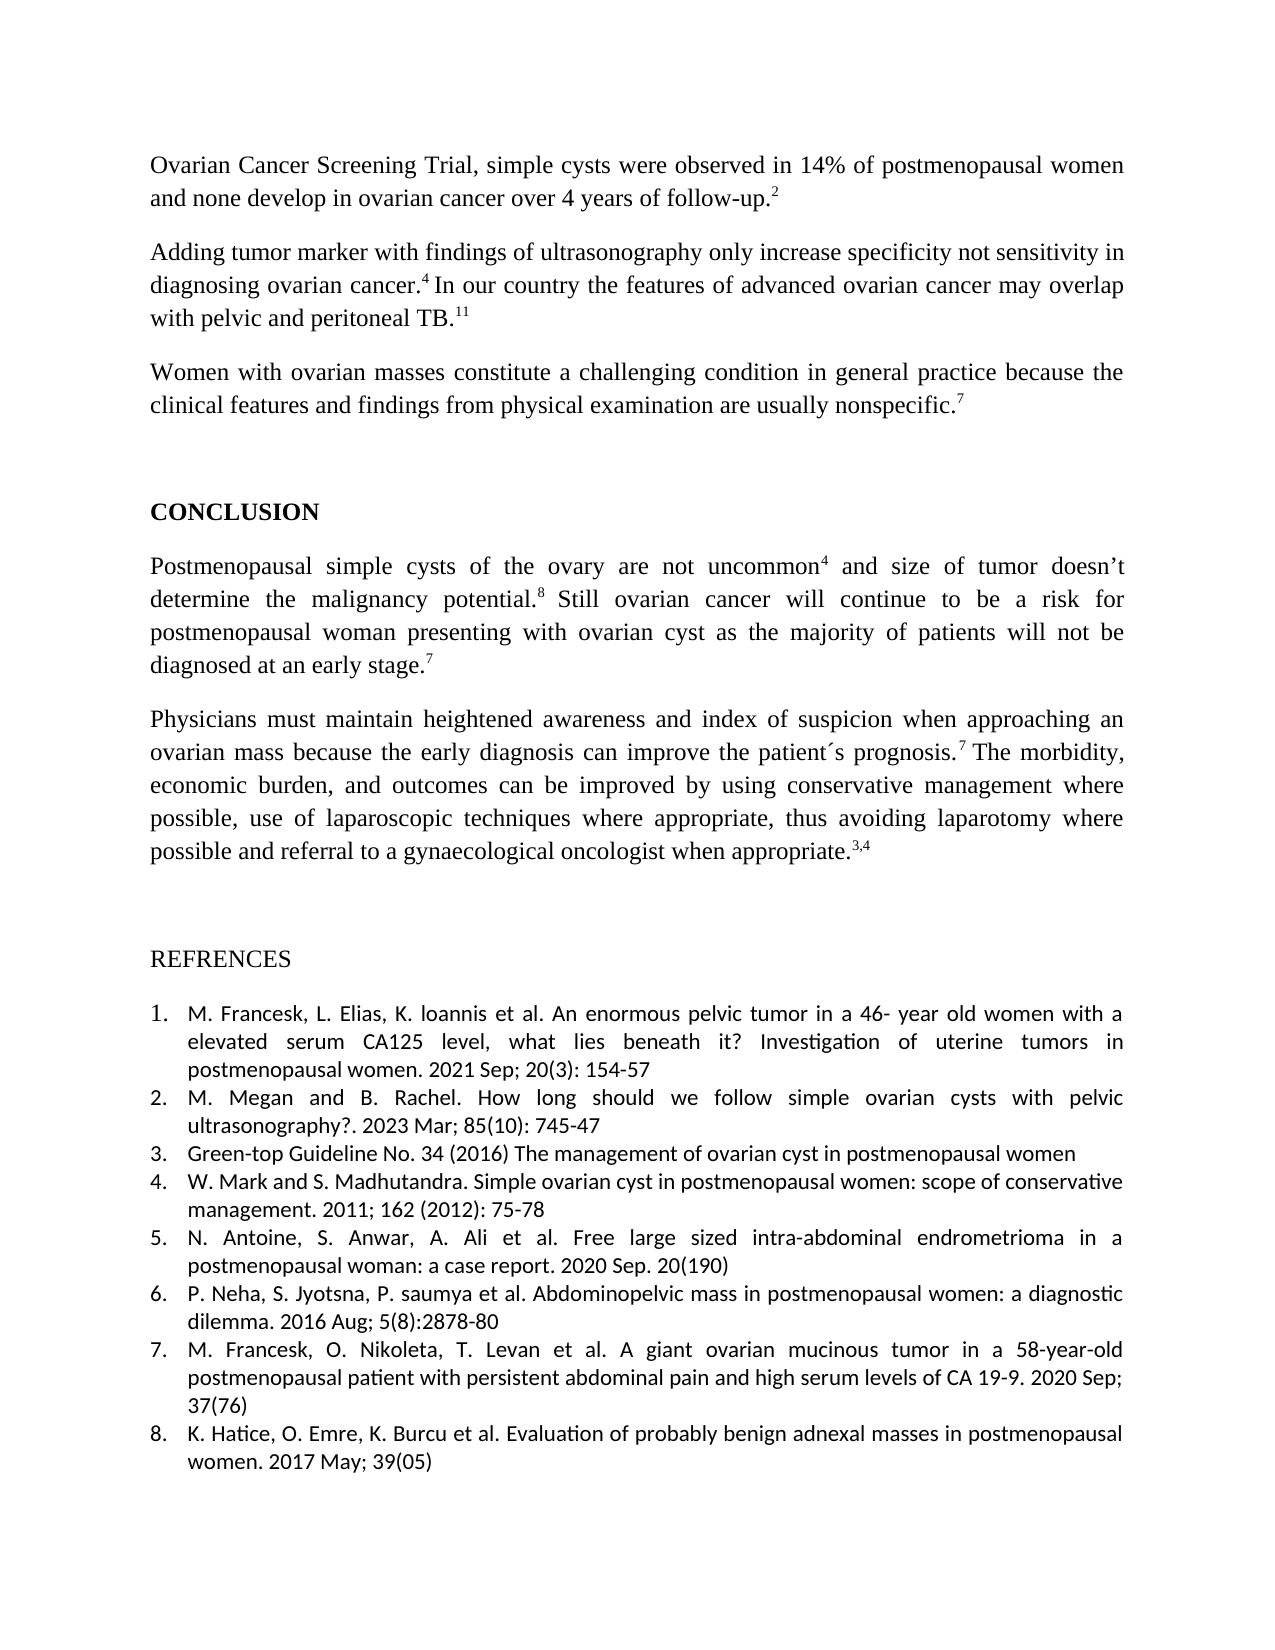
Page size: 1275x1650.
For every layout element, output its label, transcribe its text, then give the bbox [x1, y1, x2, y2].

list M. Francesk, O. Nikoleta, T. Levan et al. A giant ovarian mucinous tumor in a 58-year-old postmenopausal patient with persistent abdominal pain and high serum levels of CA 19-9. 2020 Sep; 37(76) [150, 1335, 1125, 1419]
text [150, 150, 1125, 212]
list N. Antoine, S. Anwar, A. Ali et al. Free large sized intra-abdominal endrometrioma in a postmenopausal woman: a case report. 2020 Sep. 20(190) [150, 1223, 1125, 1279]
list P. Neha, S. Jyotsna, P. saumya et al. Abdominopelvic mass in postmenopausal women: a diagnostic dilemma. 2016 Aug; 5(8):2878-80 [150, 1279, 1125, 1335]
list Green-top Guideline No. 34 (2016) The management of ovarian cyst in postmenopausal women [150, 1139, 1125, 1167]
text Postmenopausal simple cysts of the ovary are not uncommon4 and size of tumor doesn’t determine the malignancy potential.8 Still ovarian cancer will continue to be a risk for postmenopausal woman presenting with ovarian cyst as the majority of patients will not be diagnosed at an early stage.7 [150, 551, 1125, 679]
list M. Francesk, L. Elias, K. loannis et al. An enormous pelvic tumor in a 46- year old women with a elevated serum CA125 level, what lies beneath it? Investigation of uterine tumors in postmenopausal women. 2021 Sep; 20(3): 154-57 [150, 998, 1125, 1083]
list M. Megan and B. Rachel. How long should we follow simple ovarian cysts with pelvic ultrasonography?. 2023 Mar; 85(10): 745-47 [150, 1083, 1125, 1139]
text Women with ovarian masses constitute a challenging condition in general practice because the clinical features and findings from physical examination are usually nonspecific.7 [150, 357, 1125, 418]
text Adding tumor marker with findings of ultrasonography only increase specificity not sensitivity in diagnosing ovarian cancer.4 In our country the features of advanced ovarian cancer may overlap with pelvic and peritoneal TB.11 [150, 237, 1125, 332]
list K. Hatice, O. Emre, K. Burcu et al. Evaluation of probably benign adnexal masses in postmenopausal women. 2017 May; 39(05) [150, 1419, 1125, 1475]
text CONCLUSION [150, 497, 1125, 526]
list W. Mark and S. Madhutandra. Simple ovarian cyst in postmenopausal women: scope of conservative management. 2011; 162 (2012): 75-78 [150, 1167, 1125, 1223]
text REFRENCES [150, 944, 1125, 973]
text Physicians must maintain heightened awareness and index of suspicion when approaching an ovarian mass because the early diagnosis can improve the patient´s prognosis.7 The morbidity, economic burden, and outcomes can be improved by using conservative management where possible, use of laparoscopic techniques where appropriate, thus avoiding laparotomy where possible and referral to a gynaecological oncologist when appropriate.3,4 [150, 704, 1125, 865]
